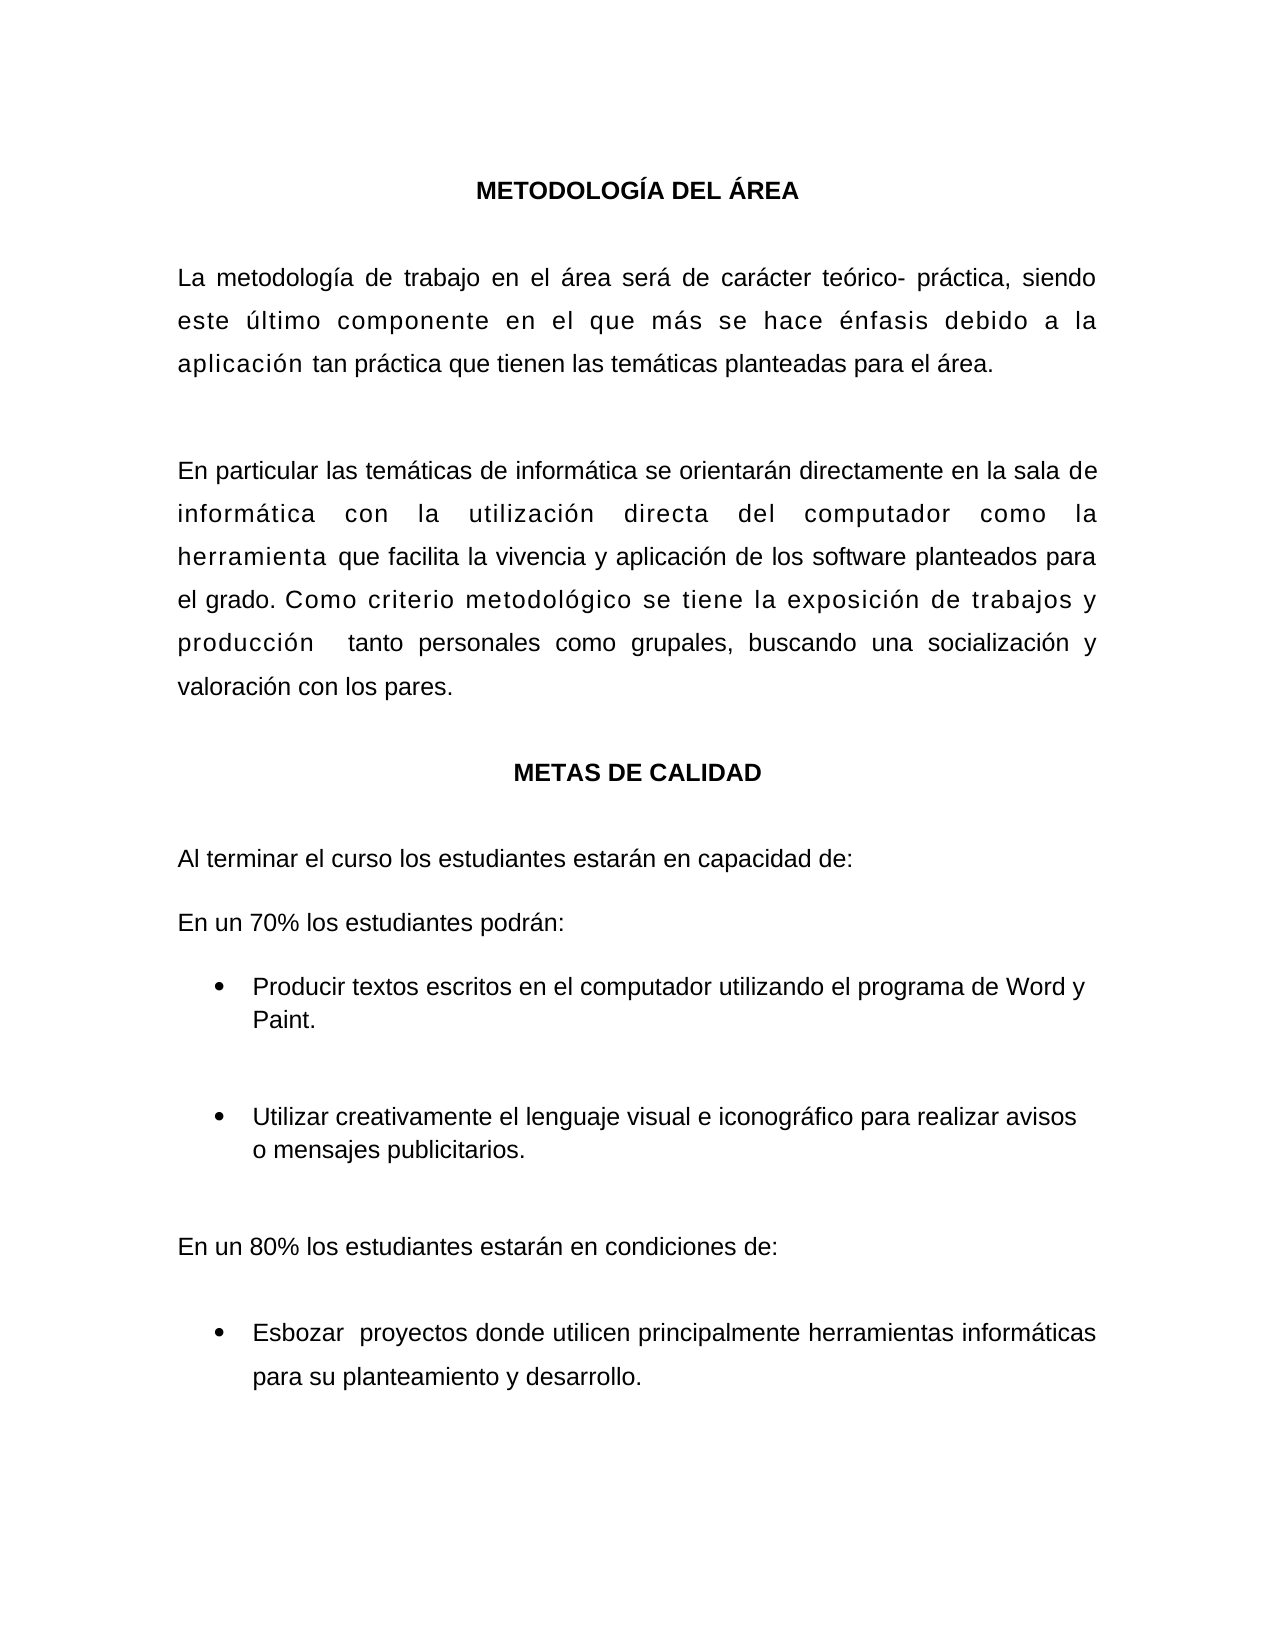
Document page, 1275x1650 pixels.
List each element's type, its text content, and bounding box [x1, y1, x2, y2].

text Al terminar el curso los estudiantes estarán en capacidad de: [177, 844, 1098, 873]
list Esbozar proyectos donde utilicen principalmente herramientas informáticas para su planteamiento y desarrollo. [215, 1318, 1098, 1390]
list Utilizar creativamente el lenguaje visual e iconográfico para realizar avisos o mensajes publicitarios. [215, 1102, 1098, 1164]
text METAS DE CALIDAD [177, 758, 1098, 787]
text La metodología de trabajo en el área será de carácter teórico- práctica, siendo este último componente en el que más se hace énfasis debido a la aplicación tan práctica que tienen las temáticas planteadas para el área. [177, 263, 1098, 378]
list Producir textos escritos en el computador utilizando el programa de Word y Paint. [215, 972, 1098, 1034]
text En un 80% los estudiantes estarán en condiciones de: [177, 1232, 1098, 1261]
text En particular las temáticas de informática se orientarán directamente en la sala de informática con la utilización directa del computador como la herramienta que facilita la vivencia y aplicación de los software planteados para el grado. Como criterio metodológico se tiene la exposición de trabajos y producción tanto personales como grupales, buscando una socialización y valoración con los pares. [177, 456, 1098, 700]
text METODOLOGÍA DEL ÁREA [177, 176, 1098, 205]
text En un 70% los estudiantes podrán: [177, 908, 1098, 937]
